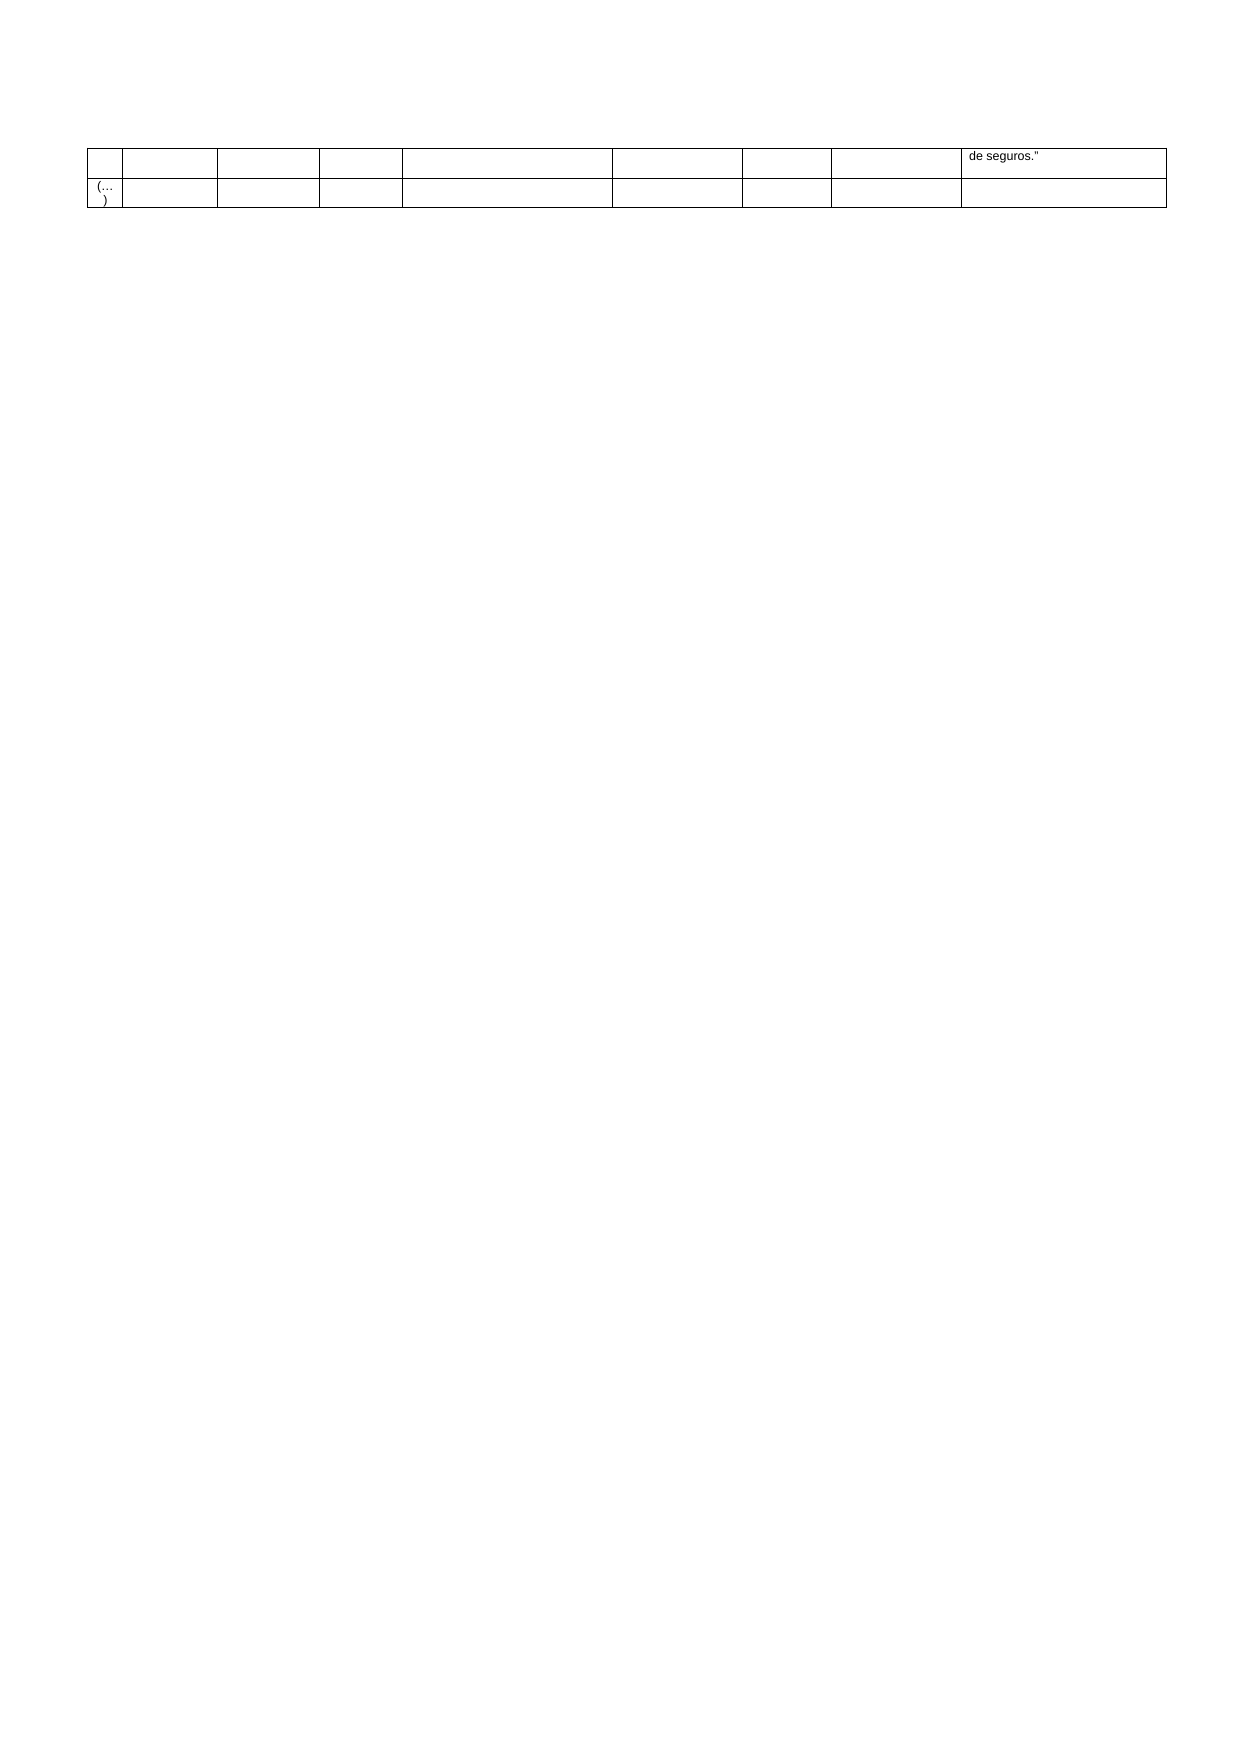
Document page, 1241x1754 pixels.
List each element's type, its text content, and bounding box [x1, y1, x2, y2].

table_cell [218, 179, 319, 207]
table_cell [403, 179, 612, 207]
table_cell [320, 179, 402, 207]
table_cell X [613, 149, 742, 177]
table_cell X [320, 149, 402, 177]
table_cell 18 [88, 149, 122, 177]
table_cell [123, 179, 217, 207]
table_cell (…) [88, 179, 122, 207]
table_cell [832, 179, 961, 207]
table_cell [743, 179, 831, 207]
table_cell X [832, 149, 961, 177]
table_cell X [743, 149, 831, 177]
table_cell [218, 149, 319, 177]
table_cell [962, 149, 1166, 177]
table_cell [123, 149, 217, 177]
table_cell [962, 179, 1166, 207]
table_cell [403, 149, 612, 177]
table_cell [613, 179, 742, 207]
